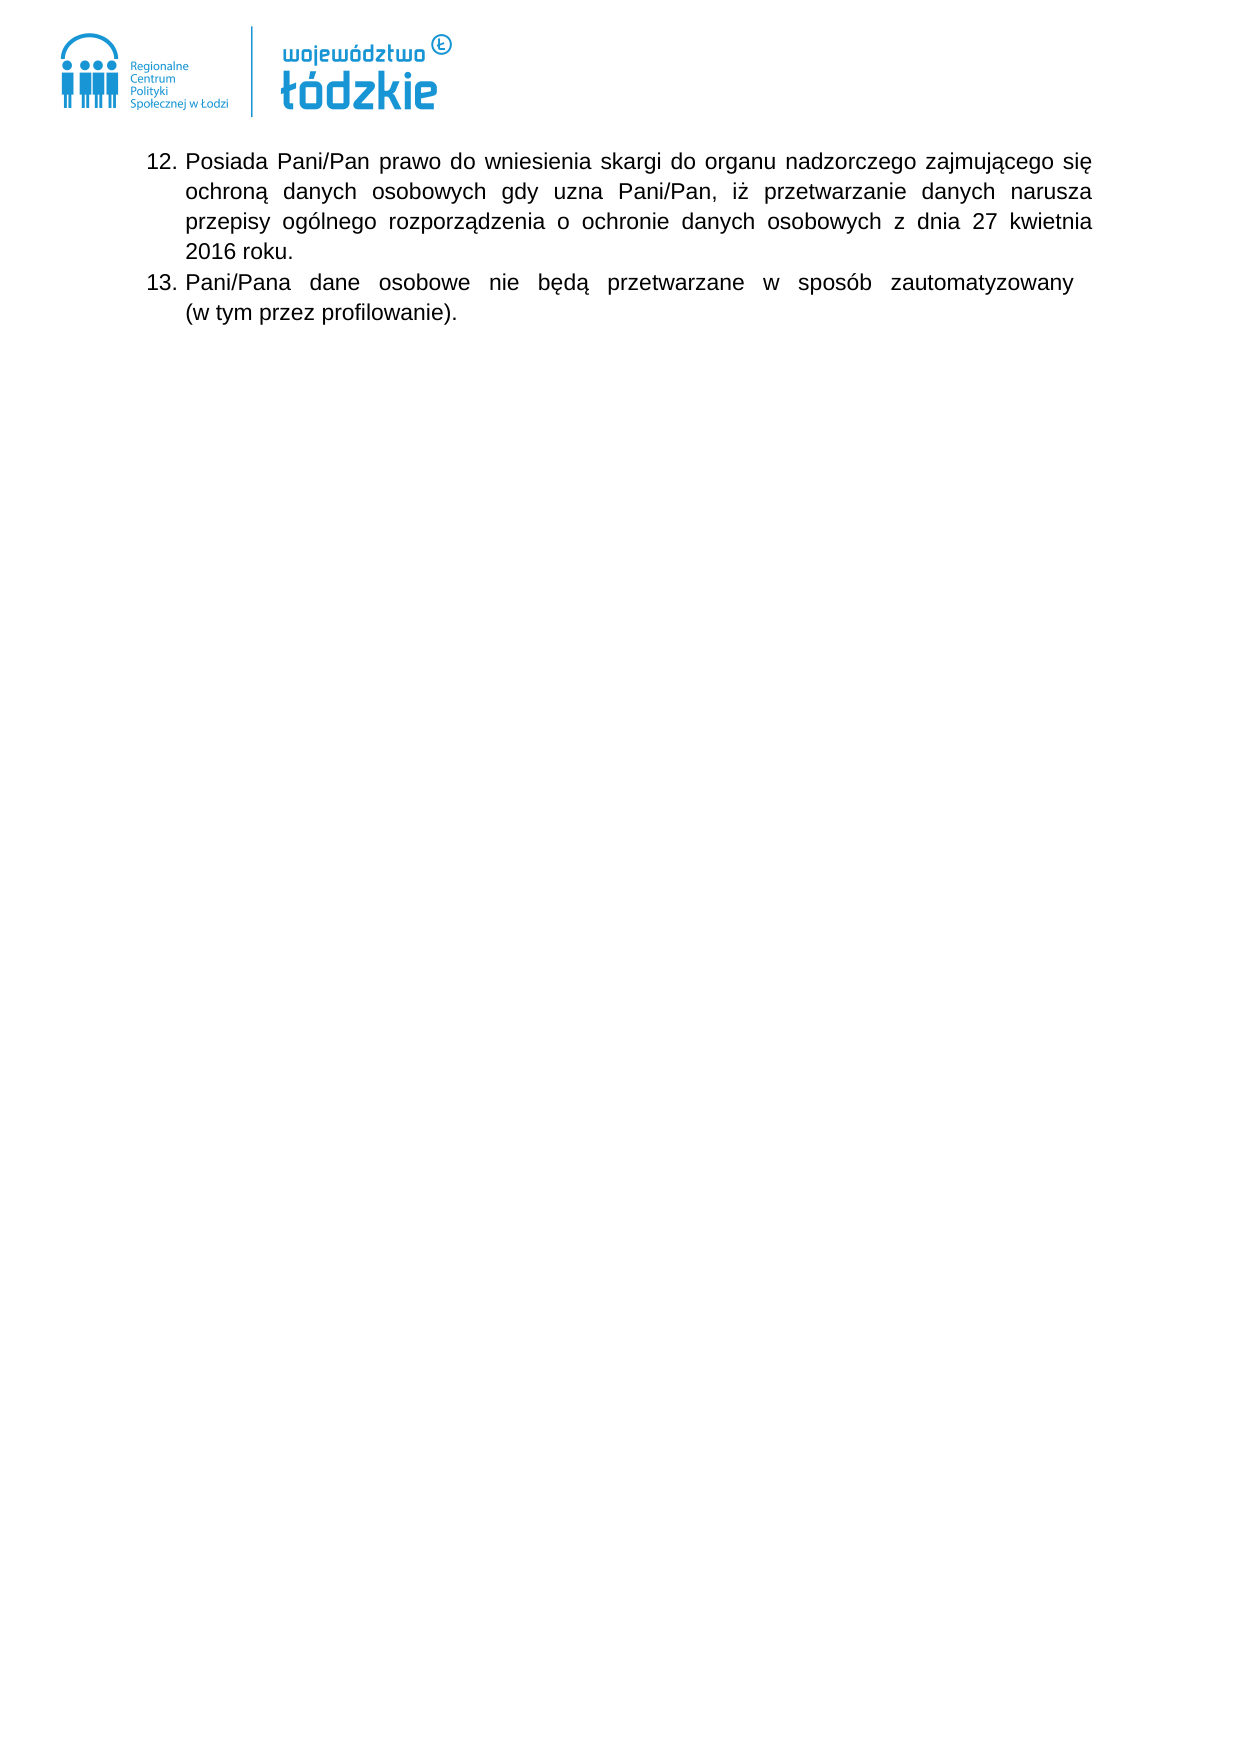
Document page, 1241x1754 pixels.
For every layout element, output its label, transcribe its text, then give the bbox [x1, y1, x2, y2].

list Pani/Pana dane osobowe nie będą przetwarzane w sposób zautomatyzowany (w tym przez profilowanie). [146, 268, 1093, 325]
list Posiada Pani/Pan prawo do wniesienia skargi do organu nadzorczego zajmującego się ochroną danych osobowych gdy uzna Pani/Pan, iż przetwarzanie danych narusza przepisy ogólnego rozporządzenia o ochronie danych osobowych z dnia 27 kwietnia 2016 roku. [146, 148, 1093, 264]
picture [15, 4, 485, 146]
